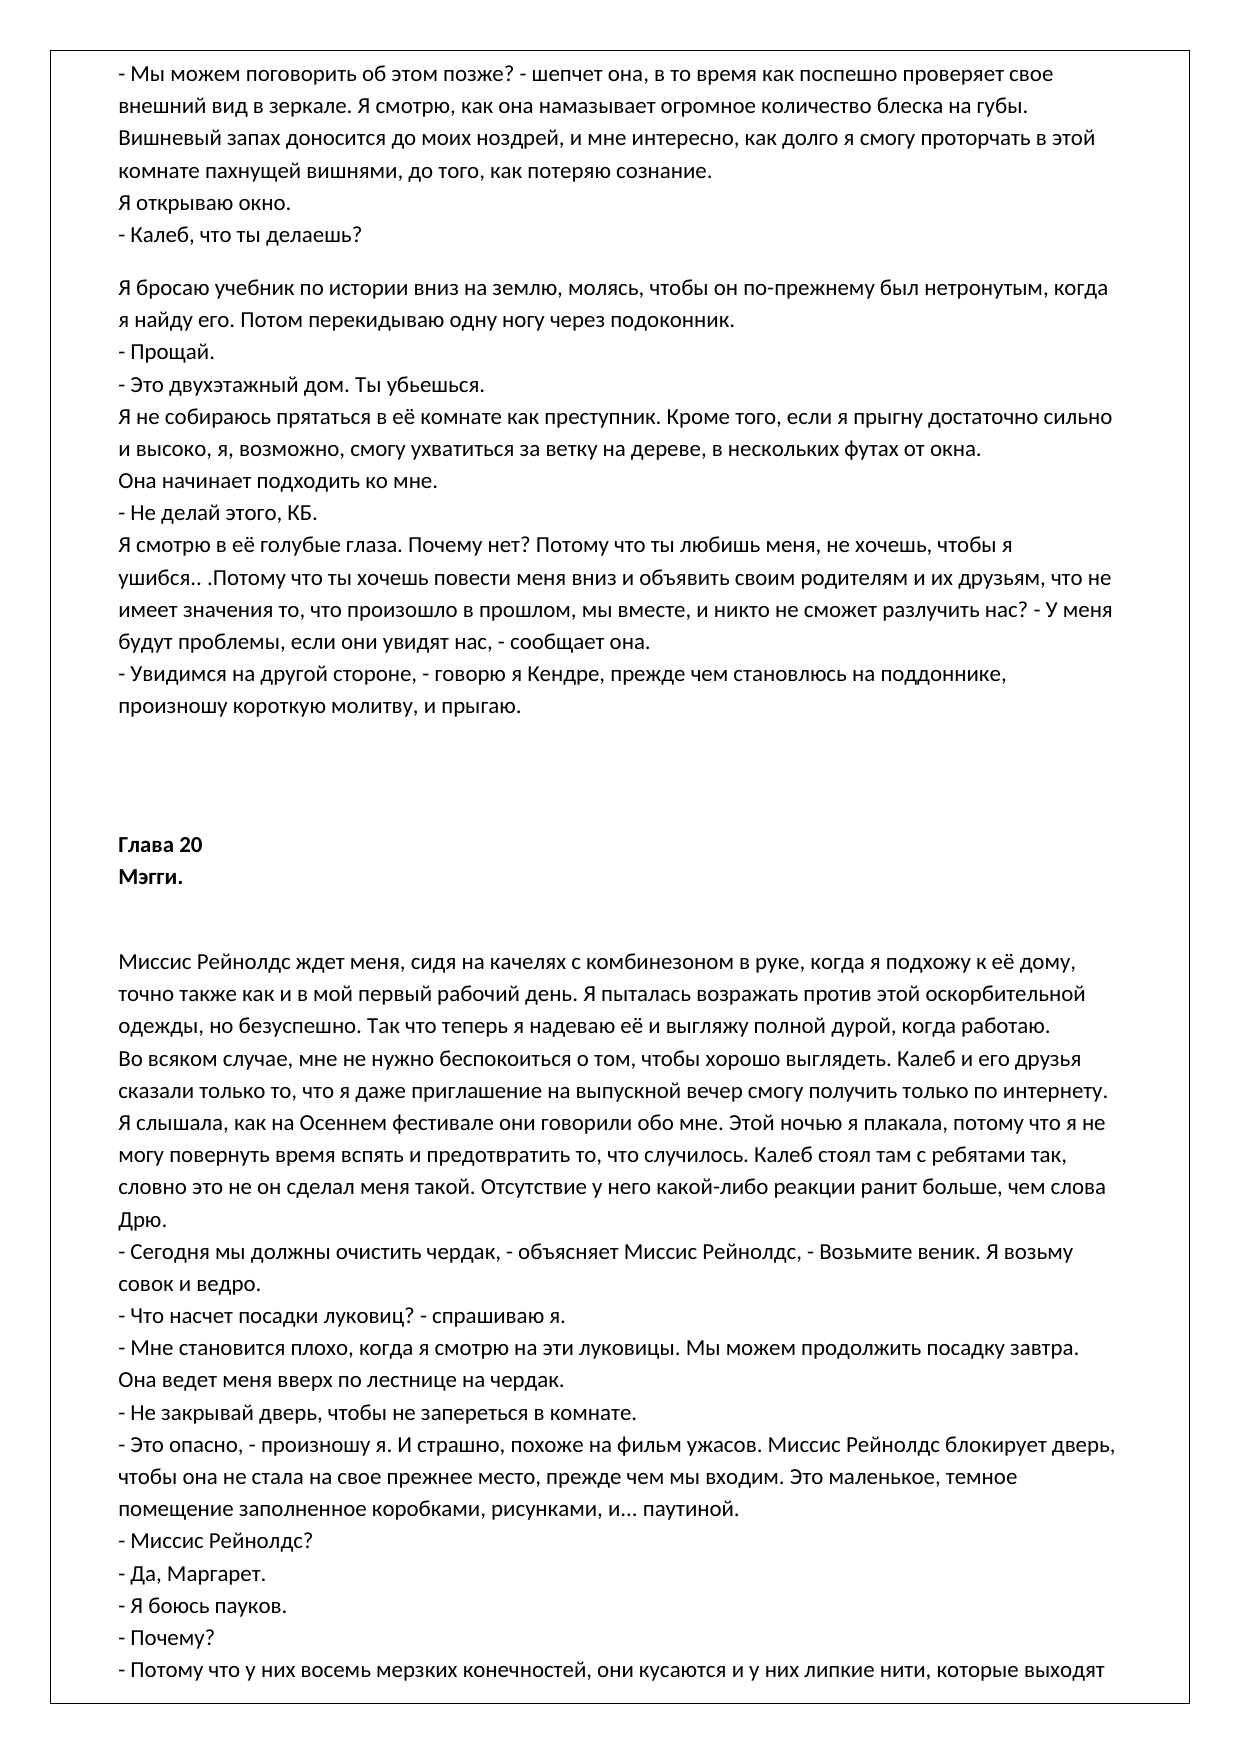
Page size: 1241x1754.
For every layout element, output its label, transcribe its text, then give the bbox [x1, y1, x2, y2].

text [118, 59, 1122, 248]
text Глава 20 Мэгги. [118, 830, 1122, 890]
text Я бросаю учебник по истории вниз на землю, молясь, чтобы он по-прежнему был нетронутым, когда я найду его. Потом перекидываю одну ногу через подоконник. - Прощай. - Это двухэтажный дом. Ты убьешься. Я не собираюсь прятаться в её комнате как преступник. Кроме того, если я прыгну достаточно сильно и высоко, я, возможно, смогу ухватиться за ветку на дереве, в нескольких футах от окна. Она начинает подходить ко мне. - Не делай этого, КБ. Я смотрю в её голубые глаза. Почему нет? Потому что ты любишь меня, не хочешь, чтобы я ушибся.. .Потому что ты хочешь повести меня вниз и объявить своим родителям и их друзьям, что не имеет значения то, что произошло в прошлом, мы вместе, и никто не сможет разлучить нас? - У меня будут проблемы, если они увидят нас, - сообщает она. - Увидимся на другой стороне, - говорю я Кендре, прежде чем становлюсь на поддоннике, произношу короткую молитву, и прыгаю. [118, 273, 1122, 752]
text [118, 915, 1122, 1683]
